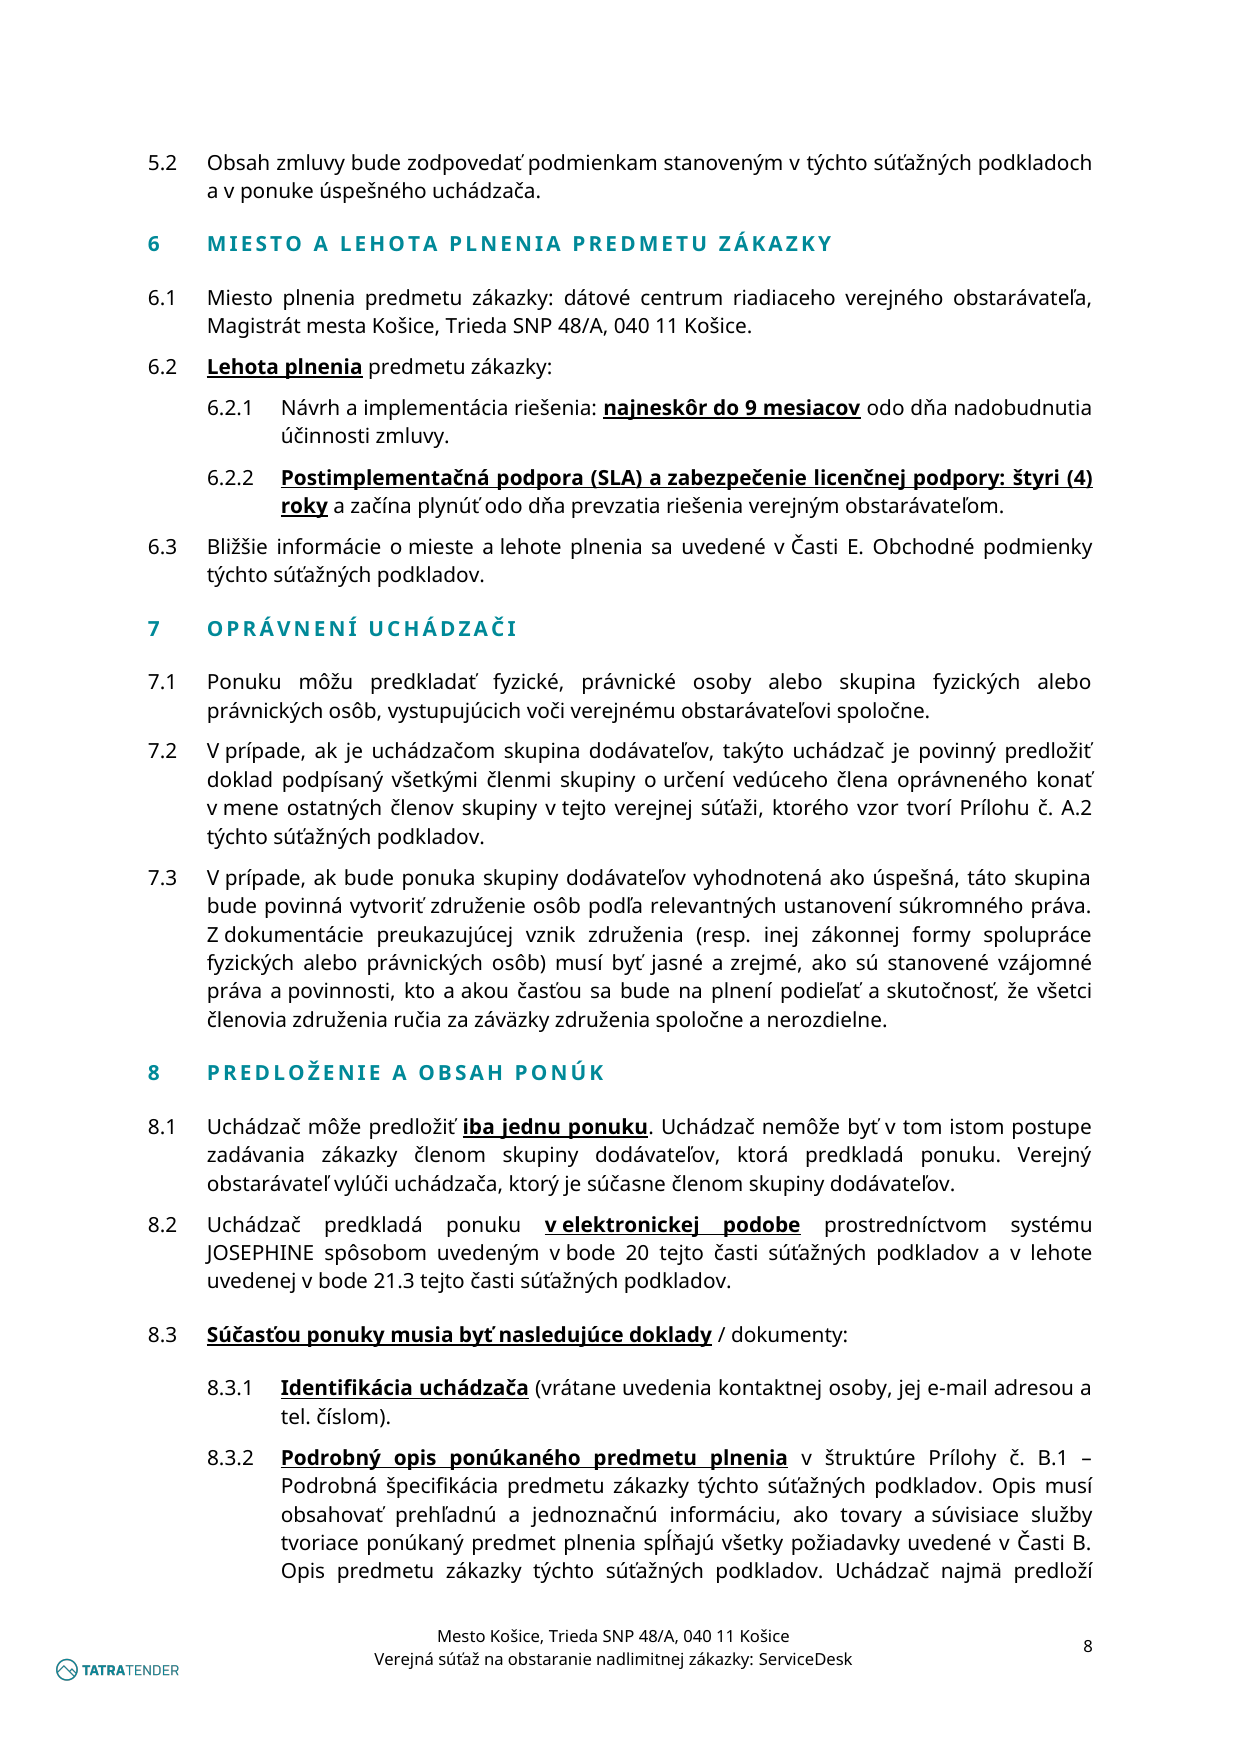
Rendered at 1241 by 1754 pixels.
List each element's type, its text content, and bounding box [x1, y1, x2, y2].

text Predloženie a obsah ponúk [148, 1058, 1093, 1087]
subtitle Ponuku môžu predkladať fyzické, právnické osoby alebo skupina fyzických alebo právnických osôb, vystupujúcich voči verejnému obstarávateľovi spoločne. [148, 667, 1093, 724]
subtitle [207, 1443, 1093, 1585]
subtitle Obsah zmluvy bude zodpovedať podmienkam stanoveným v týchto súťažných podkladoch a v ponuke úspešného uchádzača. [148, 148, 1093, 204]
text Miesto a lehota plnenia predmetu zákazky [148, 229, 1093, 258]
subtitle Miesto plnenia predmetu zákazky: dátové centrum riadiaceho verejného obstarávateľa, Magistrát mesta Košice, Trieda SNP 48/A, 040 11 Košice. [148, 283, 1093, 340]
subtitle Lehota plnenia predmetu zákazky: [148, 352, 1093, 381]
subtitle V prípade, ak bude ponuka skupiny dodávateľov vyhodnotená ako úspešná, táto skupina bude povinná vytvoriť združenie osôb podľa relevantných ustanovení súkromného práva. Z dokumentácie preukazujúcej vznik združenia (resp. inej zákonnej formy spolupráce fyzických alebo právnických osôb) musí byť jasné a zrejmé, ako sú stanovené vzájomné práva a povinnosti, kto a akou časťou sa bude na plnení podieľať a skutočnosť, že všetci členovia združenia ručia za záväzky združenia spoločne a nerozdielne. [148, 863, 1093, 1033]
subtitle Postimplementačná podpora (SLA) a zabezpečenie licenčnej podpory: štyri (4) roky a začína plynúť odo dňa prevzatia riešenia verejným obstarávateľom. [207, 463, 1093, 519]
text Oprávnení uchádzači [148, 614, 1093, 642]
subtitle Bližšie informácie o mieste a lehote plnenia sa uvedené v Časti E. Obchodné podmienky týchto súťažných podkladov. [148, 532, 1093, 589]
subtitle Identifikácia uchádzača (vrátane uvedenia kontaktnej osoby, jej e-mail adresou a tel. číslom). [207, 1373, 1093, 1430]
subtitle V prípade, ak je uchádzačom skupina dodávateľov, takýto uchádzač je povinný predložiť doklad podpísaný všetkými členmi skupiny o určení vedúceho člena oprávneného konať v mene ostatných členov skupiny v tejto verejnej súťaži, ktorého vzor tvorí Prílohu č. A.2 týchto súťažných podkladov. [148, 737, 1093, 850]
list Súčasťou ponuky musia byť nasledujúce doklady / dokumenty: [148, 1320, 1093, 1348]
subtitle Uchádzač môže predložiť iba jednu ponuku. Uchádzač nemôže byť v tom istom postupe zadávania zákazky členom skupiny dodávateľov, ktorá predkladá ponuku. Verejný obstarávateľ vylúči uchádzača, ktorý je súčasne členom skupiny dodávateľov. [148, 1112, 1093, 1197]
subtitle Návrh a implementácia riešenia: najneskôr do 9 mesiacov odo dňa nadobudnutia účinnosti zmluvy. [207, 393, 1093, 450]
picture [50, 1648, 189, 1690]
subtitle Uchádzač predkladá ponuku v elektronickej podobe prostredníctvom systému JOSEPHINE spôsobom uvedeným v bode 20 tejto časti súťažných podkladov a v lehote uvedenej v bode 21.3 tejto časti súťažných podkladov. [148, 1210, 1093, 1295]
